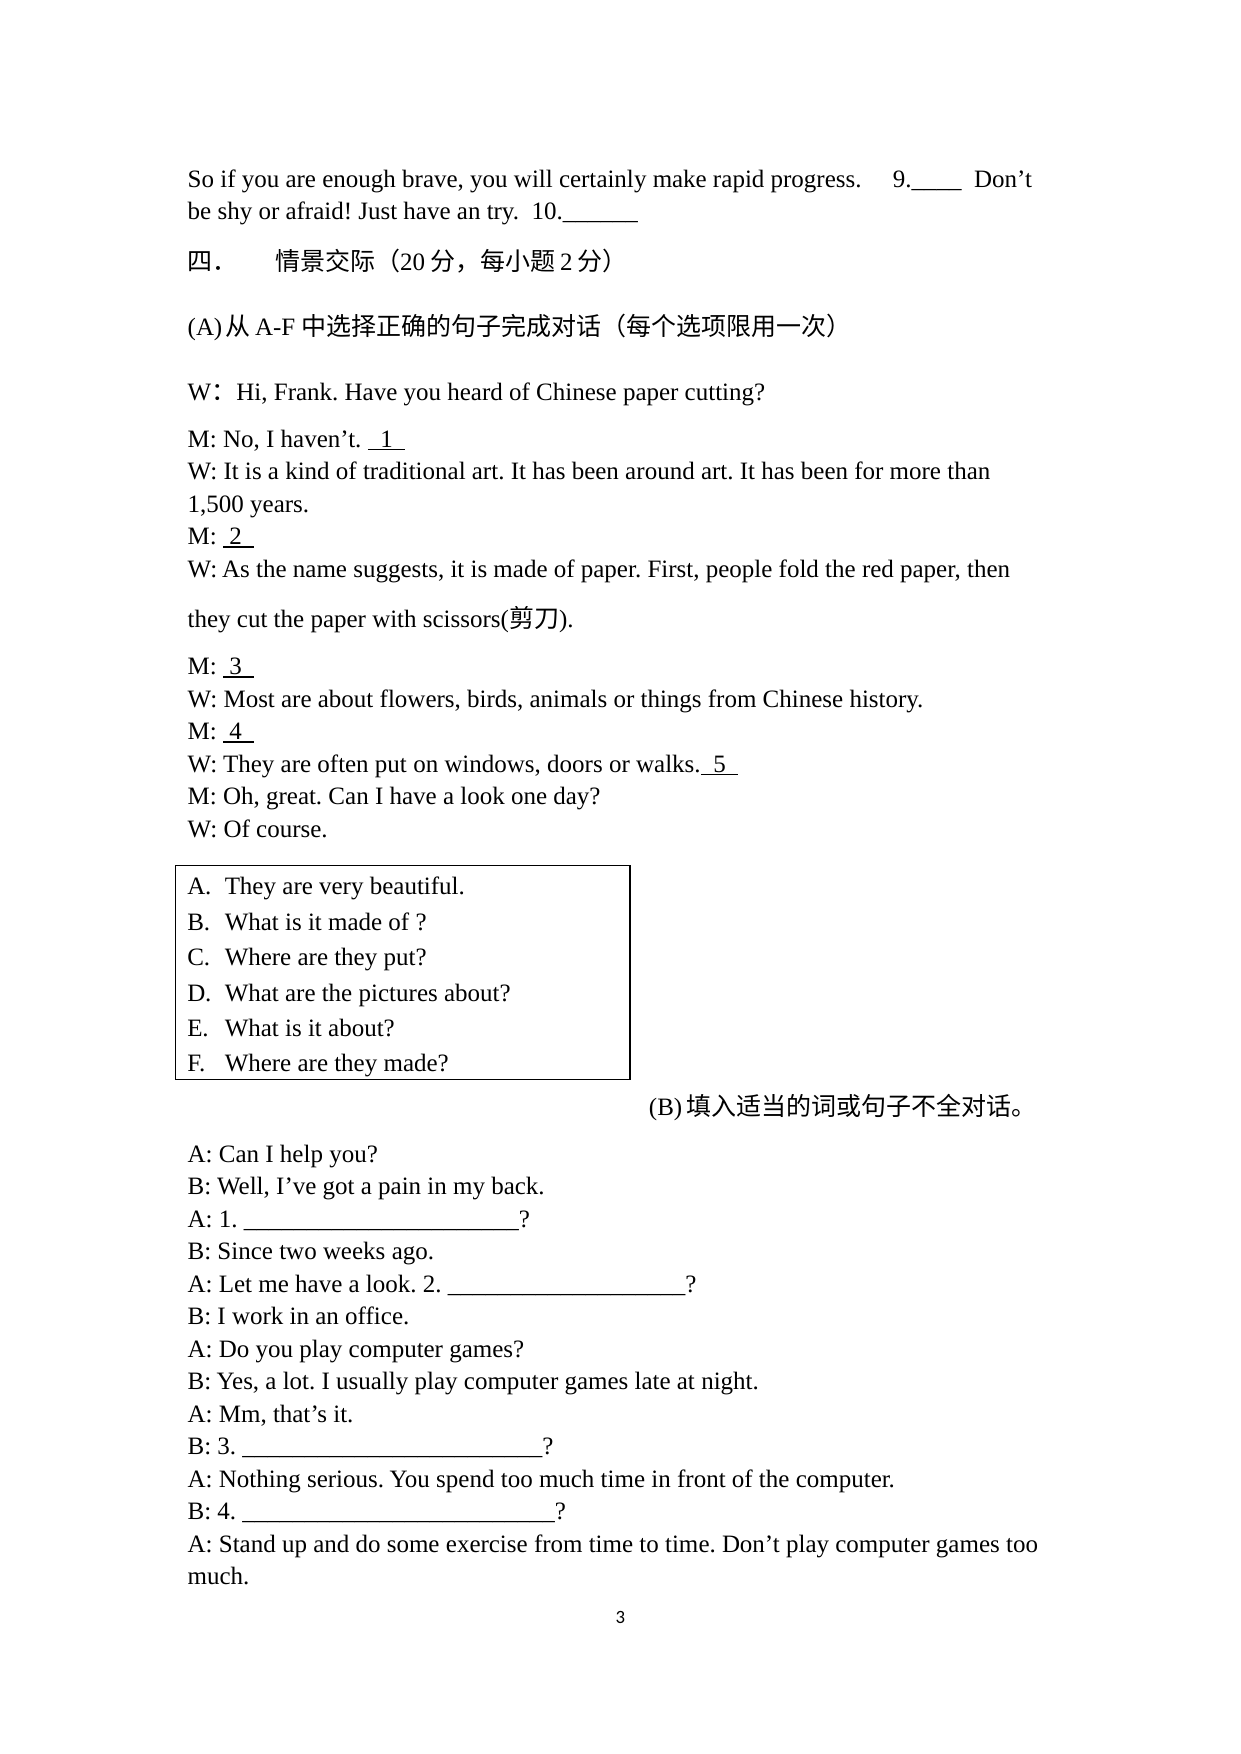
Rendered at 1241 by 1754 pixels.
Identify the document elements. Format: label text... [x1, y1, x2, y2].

text A: Nothing serious. You spend too much time in front of the computer. [187, 1462, 1053, 1494]
text A: Let me have a look. 2. ___________________? [187, 1267, 1053, 1299]
text M: No, I haven’t. 1 [187, 422, 1053, 454]
text M: 2 [187, 519, 1053, 552]
text A: Mm, that’s it. [187, 1397, 1053, 1429]
text W: As the name suggests, it is made of paper. First, people fold the red paper, then they cut the paper with scissors(剪刀). [187, 552, 1053, 649]
text M: 3 [187, 649, 1053, 682]
text B: 3. ________________________? [187, 1429, 1053, 1462]
text W: Of course. [187, 812, 1053, 844]
text B: I work in an office. [187, 1299, 1053, 1332]
text M: Oh, great. Can I have a look one day? [187, 779, 1053, 812]
text So if you are enough brave, you will certainly make rapid progress. 9.____ Don’t be shy or afraid! Just have an try. 10.______ [187, 162, 1053, 227]
table_header They are very beautiful. What is it made of ? Where are they put? What are the pictures about? What is it about? Where are they made? [176, 866, 629, 1079]
text A: Stand up and do some exercise from time to time. Don’t play computer games too much. [187, 1527, 1053, 1592]
text M: 4 [187, 714, 1053, 747]
text B: Well, I’ve got a pain in my back. [187, 1169, 1053, 1202]
list 填入适当的词或句子不全对话。 [187, 1072, 1053, 1137]
text W: It is a kind of traditional art. It has been around art. It has been for more than 1,500 years. [187, 454, 1053, 519]
text A: Can I help you? [187, 1137, 1053, 1169]
text A: 1. ______________________? [187, 1202, 1053, 1234]
text B: 4. _________________________? [187, 1494, 1053, 1527]
text W: They are often put on windows, doors or walks. 5 [187, 747, 1053, 779]
text B: Since two weeks ago. [187, 1234, 1053, 1267]
text B: Yes, a lot. I usually play computer games late at night. [187, 1364, 1053, 1397]
text A: Do you play computer games? [187, 1332, 1053, 1364]
text W：Hi, Frank. Have you heard of Chinese paper cutting? [187, 357, 1053, 422]
text W: Most are about flowers, birds, animals or things from Chinese history. [187, 682, 1053, 714]
list 情景交际（20分，每小题2分） [187, 227, 1053, 292]
list 从A-F 中选择正确的句子完成对话（每个选项限用一次） [187, 292, 1053, 357]
